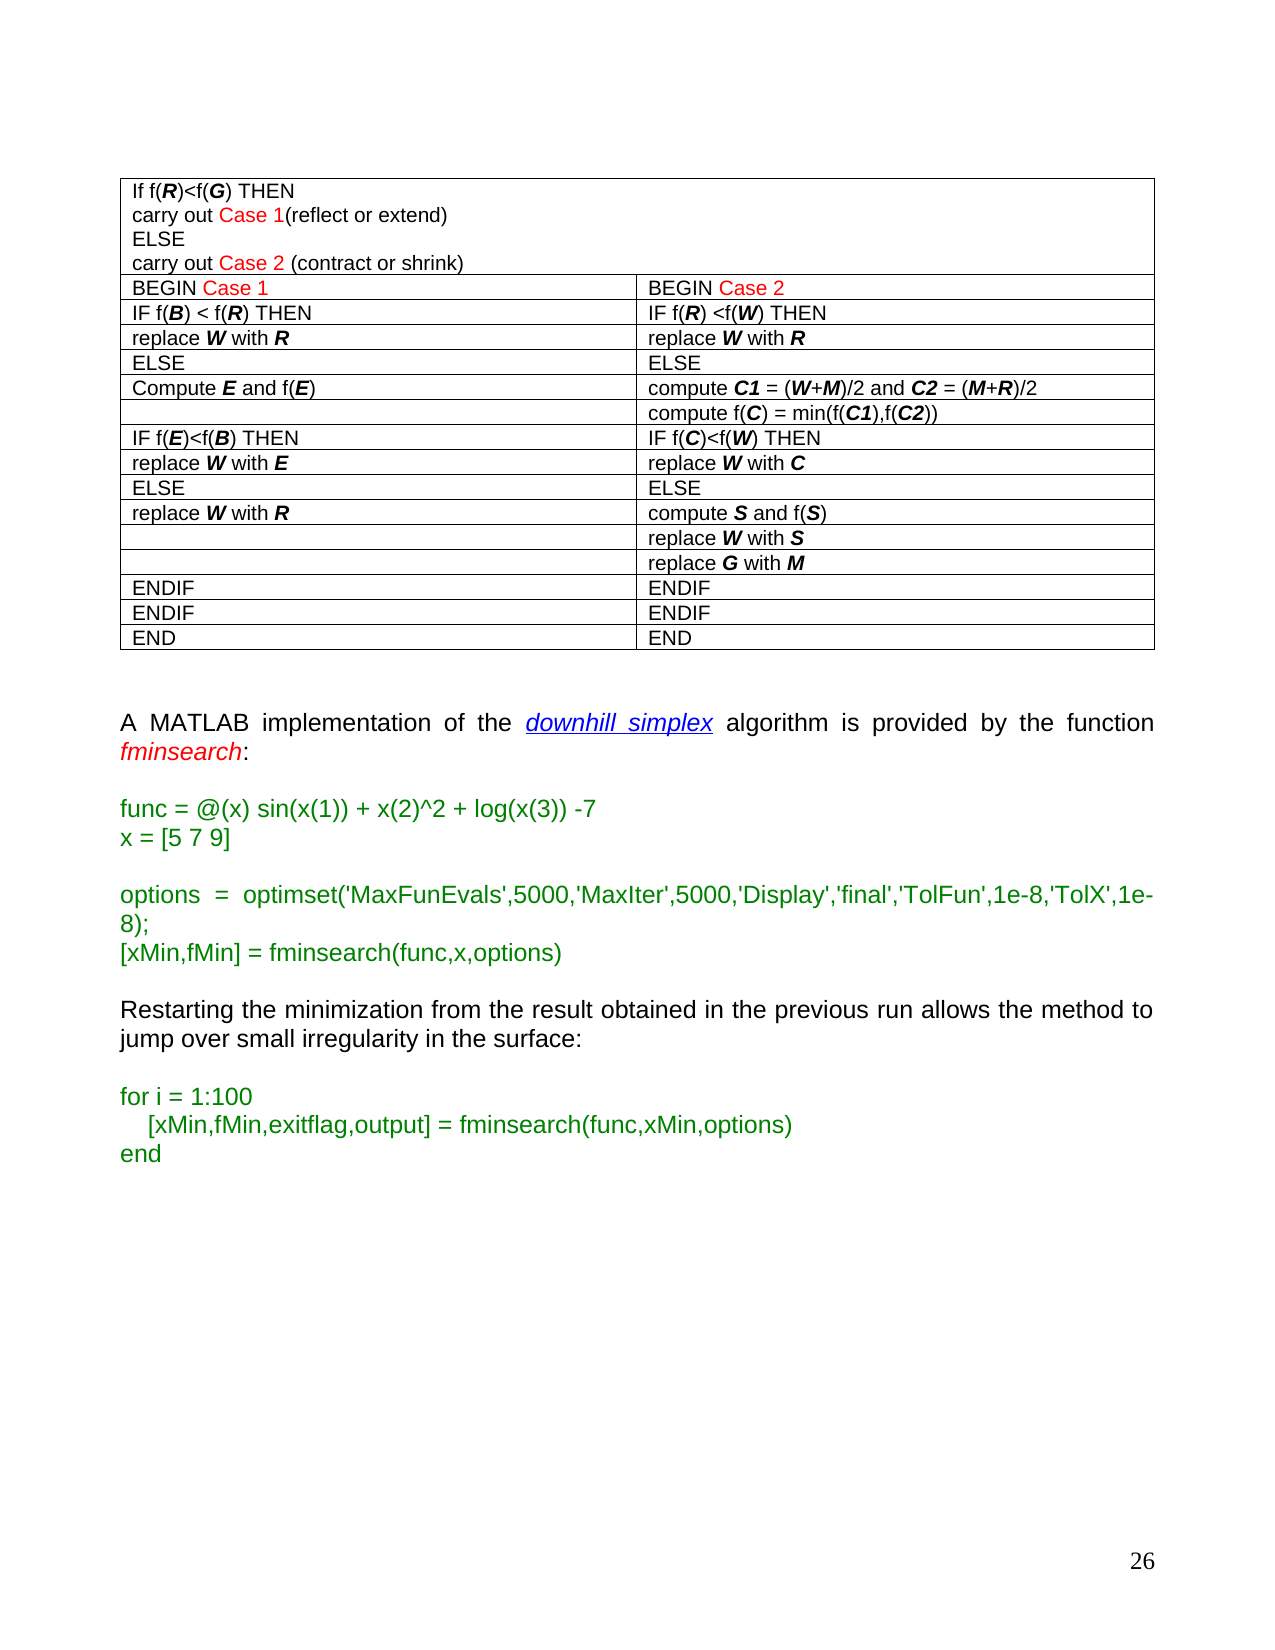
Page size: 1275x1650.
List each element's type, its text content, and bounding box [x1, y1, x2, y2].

table_cell replace W with C [637, 450, 1154, 474]
table_cell ELSE [121, 475, 636, 499]
table_cell ENDIF [121, 600, 636, 624]
table_cell IF f(B) < f(R) THEN [121, 300, 636, 324]
table_cell replace W with S [637, 525, 1154, 549]
table_cell BEGIN Case 1 [121, 275, 636, 299]
table_cell replace G with M [637, 550, 1154, 574]
text end [120, 1139, 1155, 1168]
table_cell replace W with R [637, 325, 1154, 349]
text A MATLAB implementation of the downhill simplex algorithm is provided by the function fminsearch: [120, 708, 1155, 765]
table_cell [121, 400, 636, 424]
table_cell replace W with E [121, 450, 636, 474]
table_cell ELSE [637, 475, 1154, 499]
table_cell Compute E and f(E) [121, 375, 636, 399]
table_cell compute C1 = (W+M)/2 and C2 = (M+R)/2 [637, 375, 1154, 399]
text func = @(x) sin(x(1)) + x(2)^2 + log(x(3)) -7 [120, 794, 1155, 823]
table_cell [121, 550, 636, 574]
table_cell ENDIF [637, 575, 1154, 599]
table_cell ENDIF [637, 600, 1154, 624]
table_cell ELSE [121, 350, 636, 374]
table_cell IF f(R) <f(W) THEN [637, 300, 1154, 324]
text Restarting the minimization from the result obtained in the previous run allows the method to jump over small irregularity in the surface: [120, 995, 1155, 1053]
table_cell IF f(E)<f(B) THEN [121, 425, 636, 449]
table_cell replace W with R [121, 325, 636, 349]
table_cell [121, 525, 636, 549]
table_cell END [637, 625, 1154, 649]
text options = optimset('MaxFunEvals',5000,'MaxIter',5000,'Display','final','TolFun',1e-8,'TolX',1e-8); [120, 880, 1155, 938]
text [xMin,fMin,exitflag,output] = fminsearch(func,xMin,options) [120, 1110, 1155, 1139]
table_cell BEGIN Case 2 [637, 275, 1154, 299]
table_header If f(R)<f(G) THEN carry out Case 1(reflect or extend) ELSE carry out Case 2 (contract or shrink) [121, 179, 1154, 274]
table_cell compute f(C) = min(f(C1),f(C2)) [637, 400, 1154, 424]
text for i = 1:100 [120, 1082, 1155, 1110]
table_cell ENDIF [121, 575, 636, 599]
table_cell IF f(C)<f(W) THEN [637, 425, 1154, 449]
table_cell ELSE [637, 350, 1154, 374]
text [xMin,fMin] = fminsearch(func,x,options) [120, 938, 1155, 967]
table_cell replace W with R [121, 500, 636, 524]
table_cell compute S and f(S) [637, 500, 1154, 524]
text x = [5 7 9] [120, 823, 1155, 852]
table_cell END [121, 625, 636, 649]
